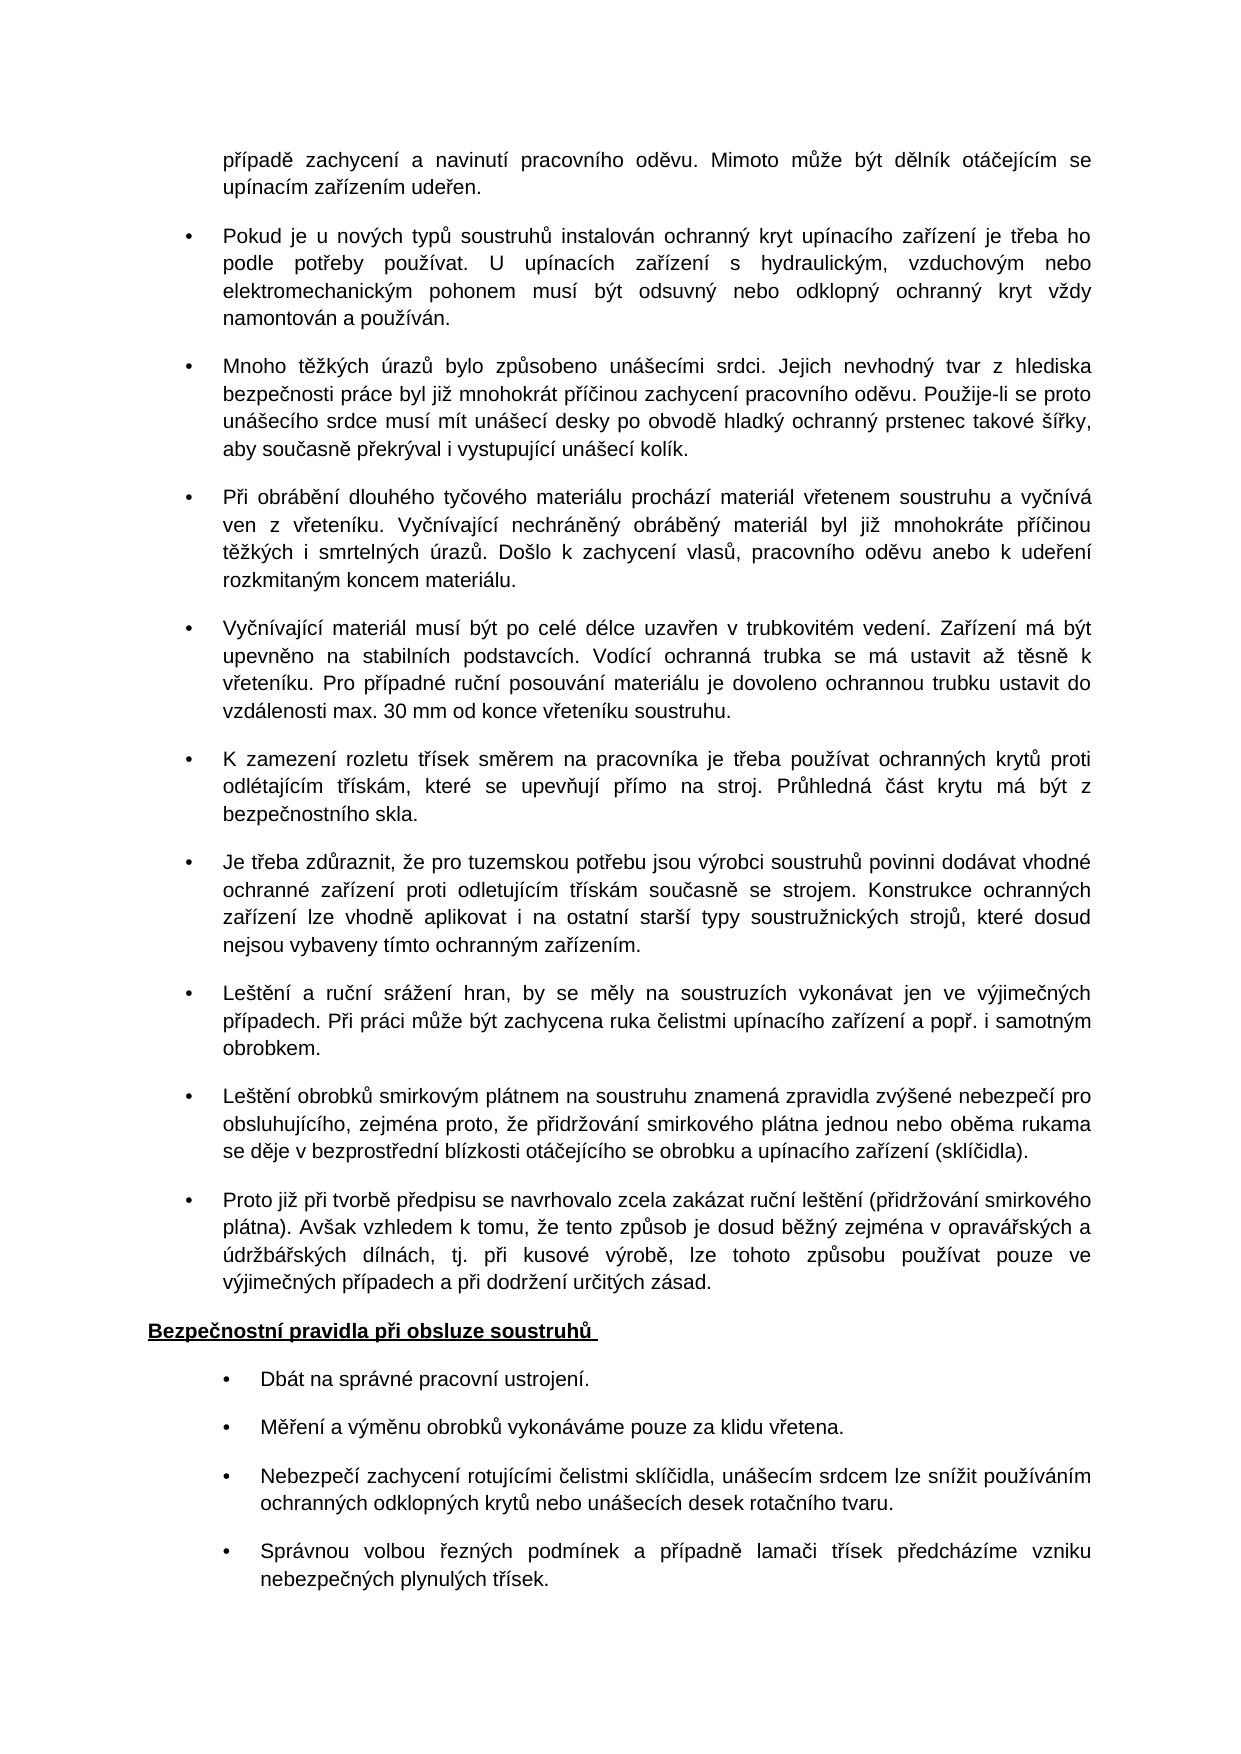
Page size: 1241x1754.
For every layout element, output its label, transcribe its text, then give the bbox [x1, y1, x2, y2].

list Je třeba zdůraznit, že pro tuzemskou potřebu jsou výrobci soustruhů povinni dodávat vhodné ochranné zařízení proti odletujícím třískám současně se strojem. Konstrukce ochranných zařízení lze vhodně aplikovat i na ostatní starší typy soustružnických strojů, které dosud nejsou vybaveny tímto ochranným zařízením. [185, 850, 1093, 957]
list Leštění a ruční srážení hran, by se měly na soustruzích vykonávat jen ve výjimečných případech. Při práci může být zachycena ruka čelistmi upínacího zařízení a popř. i samotným obrobkem. [185, 981, 1093, 1060]
list Leštění obrobků smirkovým plátnem na soustruhu znamená zpravidla zvýšené nebezpečí pro obsluhujícího, zejména proto, že přidržování smirkového plátna jednou nebo oběma rukama se děje v bezprostřední blízkosti otáčejícího se obrobku a upínacího zařízení (sklíčidla). [185, 1084, 1093, 1163]
list Pokud je u nových typů soustruhů instalován ochranný kryt upínacího zařízení je třeba ho podle potřeby používat. U upínacích zařízení s hydraulickým, vzduchovým nebo elektromechanickým pohonem musí být odsuvný nebo odklopný ochranný kryt vždy namontován a používán. [185, 223, 1093, 330]
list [185, 148, 1093, 199]
list Při obrábění dlouhého tyčového materiálu prochází materiál vřetenem soustruhu a vyčnívá ven z vřeteníku. Vyčnívající nechráněný obráběný materiál byl již mnohokráte příčinou těžkých i smrtelných úrazů. Došlo k zachycení vlasů, pracovního oděvu anebo k udeření rozkmitaným koncem materiálu. [185, 485, 1093, 592]
list Proto již při tvorbě předpisu se navrhovalo zcela zakázat ruční leštění (přidržování smirkového plátna). Avšak vzhledem k tomu, že tento způsob je dosud běžný zejména v opravářských a údržbářských dílnách, tj. při kusové výrobě, lze tohoto způsobu používat pouze ve výjimečných případech a při dodržení určitých zásad. [185, 1188, 1093, 1294]
list Vyčnívající materiál musí být po celé délce uzavřen v trubkovitém vedení. Zařízení má být upevněno na stabilních podstavcích. Vodící ochranná trubka se má ustavit až těsně k vřeteníku. Pro případné ruční posouvání materiálu je dovoleno ochrannou trubku ustavit do vzdálenosti max. 30 mm od konce vřeteníku soustruhu. [185, 616, 1093, 722]
list Správnou volbou řezných podmínek a případně lamači třísek předcházíme vzniku nebezpečných plynulých třísek. [223, 1539, 1093, 1591]
list K zamezení rozletu třísek směrem na pracovníka je třeba používat ochranných krytů proti odlétajícím třískám, které se upevňují přímo na stroj. Průhledná část krytu má být z bezpečnostního skla. [185, 747, 1093, 826]
list Nebezpečí zachycení rotujícími čelistmi sklíčidla, unášecím srdcem lze snížit používáním ochranných odklopných krytů nebo unášecích desek rotačního tvaru. [223, 1463, 1093, 1515]
list Měření a výměnu obrobků vykonáváme pouze za klidu vřetena. [223, 1415, 1093, 1439]
text Bezpečnostní pravidla při obsluze soustruhů [148, 1318, 1093, 1342]
list Mnoho těžkých úrazů bylo způsobeno unášecími srdci. Jejich nevhodný tvar z hlediska bezpečnosti práce byl již mnohokrát příčinou zachycení pracovního oděvu. Použije-li se proto unášecího srdce musí mít unášecí desky po obvodě hladký ochranný prstenec takové šířky, aby současně překrýval i vystupující unášecí kolík. [185, 354, 1093, 461]
list Dbát na správné pracovní ustrojení. [223, 1367, 1093, 1391]
